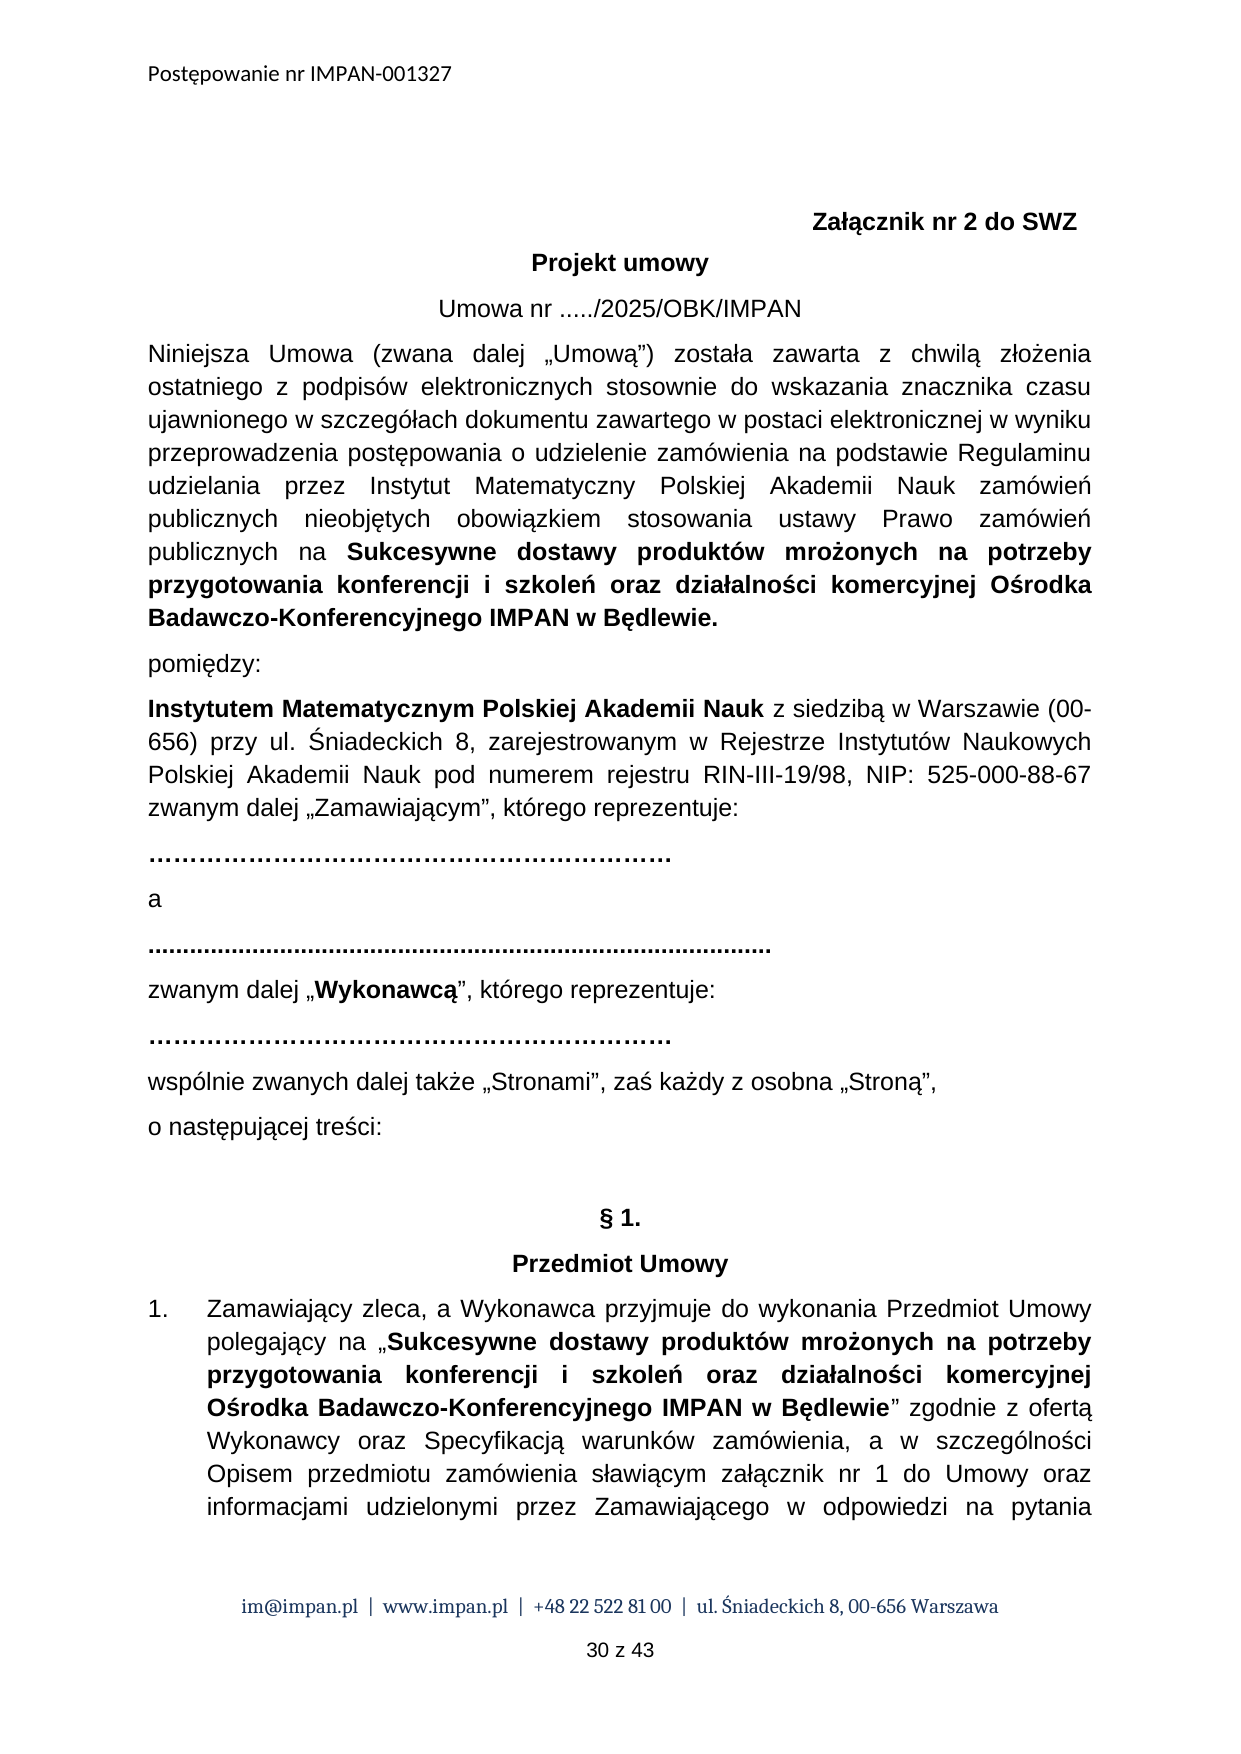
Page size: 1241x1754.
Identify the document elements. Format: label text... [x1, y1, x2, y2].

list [148, 1294, 1093, 1521]
text Załącznik nr 2 do SWZ [812, 207, 1093, 236]
text pomiędzy: [148, 649, 1085, 677]
text Przedmiot Umowy [148, 1248, 1093, 1277]
text ……………………………………………………… [148, 839, 1093, 868]
text .......................................................................................... [148, 930, 1093, 959]
subtitle Projekt umowy [148, 248, 1093, 277]
text Niniejsza Umowa (zwana dalej „Umową”) została zawarta z chwilą złożenia ostatniego z podpisów elektronicznych stosownie do wskazania znacznika czasu ujawnionego w szczegółach dokumentu zawartego w postaci elektronicznej w wyniku przeprowadzenia postępowania o udzielenie zamówienia na podstawie Regulaminu udzielania przez Instytut Matematyczny Polskiej Akademii Nauk zamówień publicznych nieobjętych obowiązkiem stosowania ustawy Prawo zamówień publicznych na Sukcesywne dostawy produktów mrożonych na potrzeby przygotowania konferencji i szkoleń oraz działalności komercyjnej Ośrodka Badawczo-Konferencyjnego IMPAN w Będlewie. [148, 339, 1093, 632]
text § 1. [148, 1203, 1093, 1232]
text a [148, 884, 1093, 913]
title o następującej treści: [148, 1112, 1093, 1141]
title wspólnie zwanych dalej także „Stronami”, zaś każdy z osobna „Stroną”, [148, 1066, 1093, 1095]
subtitle Umowa nr ...../2025/OBK/IMPAN [148, 293, 1093, 322]
text Instytutem Matematycznym Polskiej Akademii Nauk z siedzibą w Warszawie (00-656) przy ul. Śniadeckich 8, zarejestrowanym w Rejestrze Instytutów Naukowych Polskiej Akademii Nauk pod numerem rejestru RIN-III-19/98, NIP: 525-000-88-67 zwanym dalej „Zamawiającym”, którego reprezentuje: [148, 789, 1093, 822]
text ……………………………………………………… [148, 1021, 1093, 1050]
text zwanym dalej „Wykonawcą”, którego reprezentuje: [148, 975, 1093, 1004]
